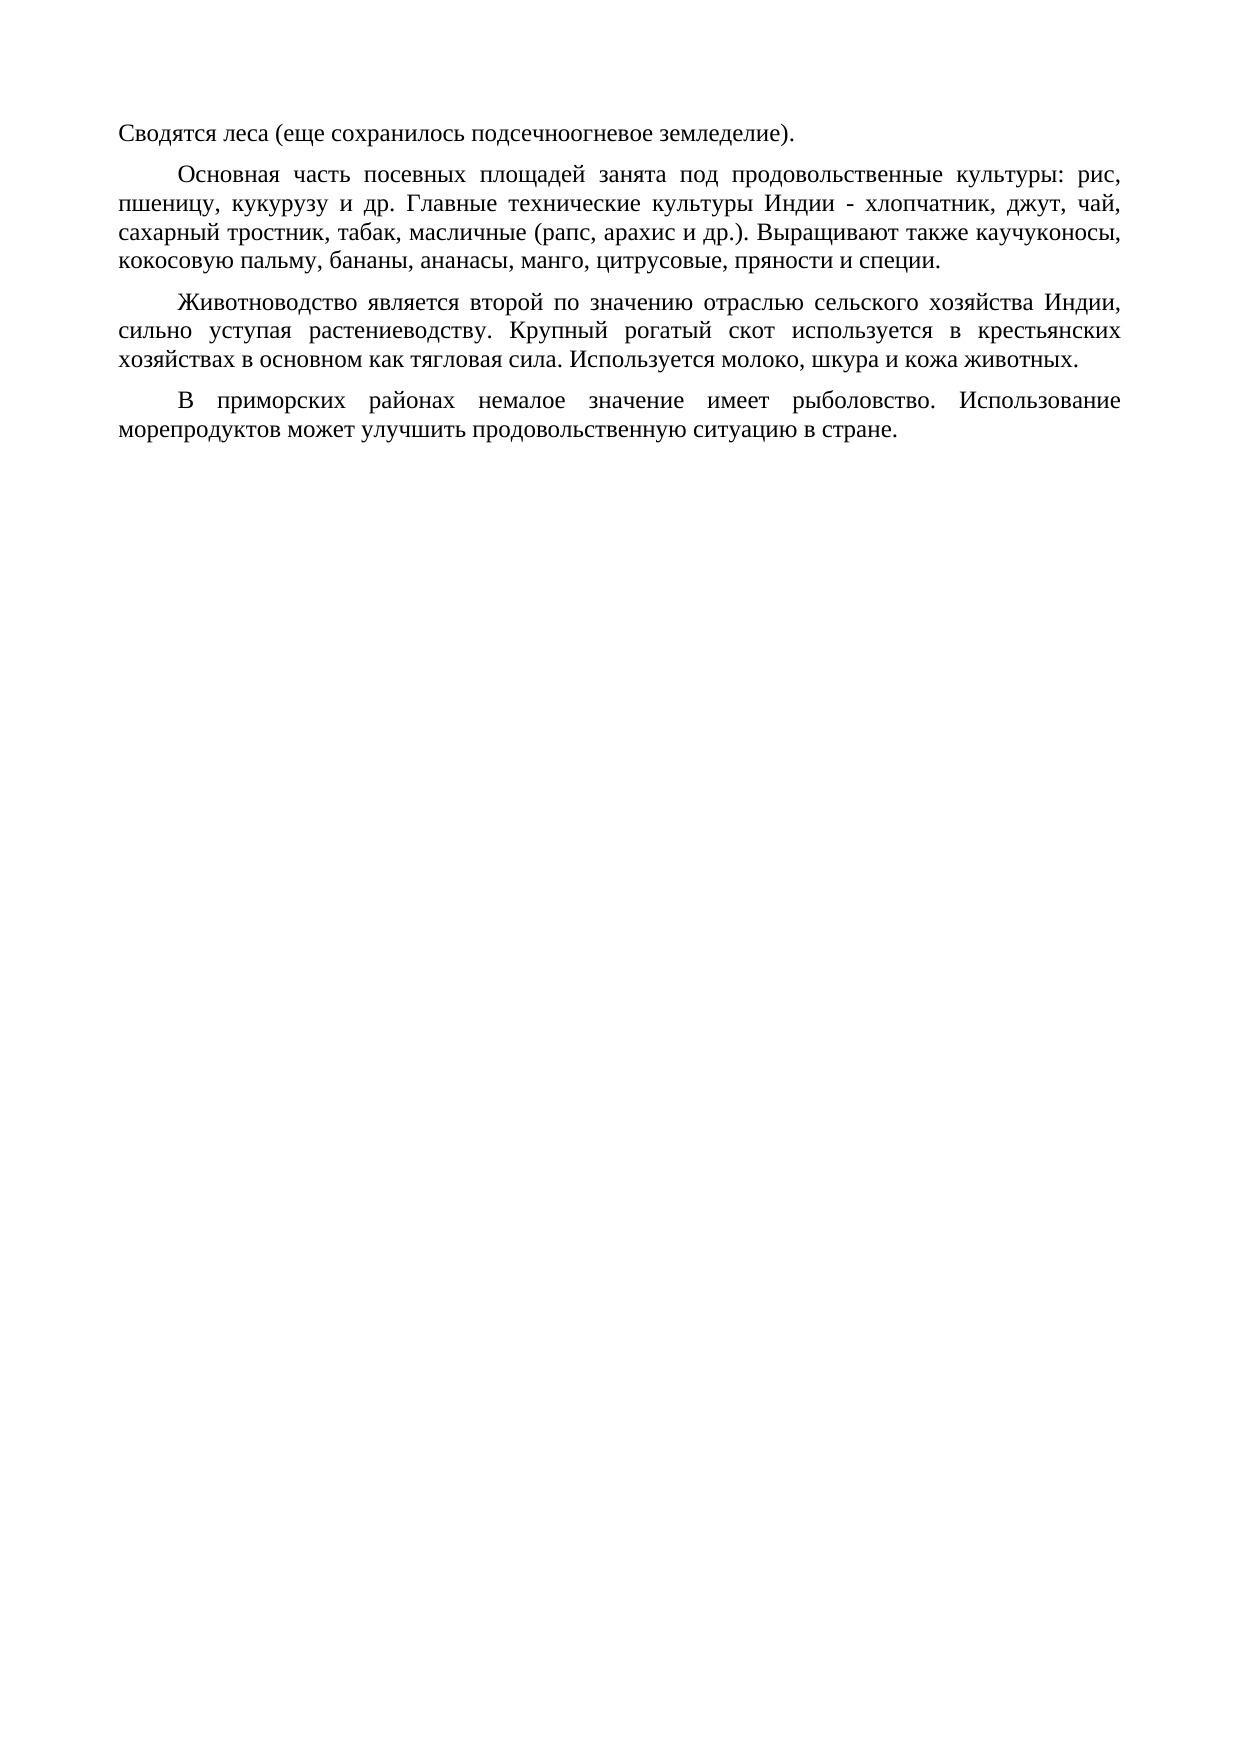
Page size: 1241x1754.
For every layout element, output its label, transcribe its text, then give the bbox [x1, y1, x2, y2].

text Животноводство является второй по значению отраслью сельского хозяйства Индии, сильно уступая растениеводству. Крупный рогатый скот используется в крестьянских хозяйствах в основном как тягловая сила. Используется молоко, шкура и кожа животных. [118, 287, 1122, 373]
text В приморских районах немалое значение имеет рыболовство. Использование морепродуктов может улучшить продовольственную ситуацию в стране. [118, 386, 1122, 443]
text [118, 118, 1122, 147]
text Основная часть посевных площадей занята под продовольственные культуры: рис, пшеницу, кукурузу и др. Главные технические культуры Индии - хлопчатник, джут, чай, сахарный тростник, табак, масличные (рапс, арахис и др.). Выращивают также каучуконосы, кокосовую пальму, бананы, ананасы, манго, цитрусовые, пряности и специи. [118, 159, 1122, 274]
